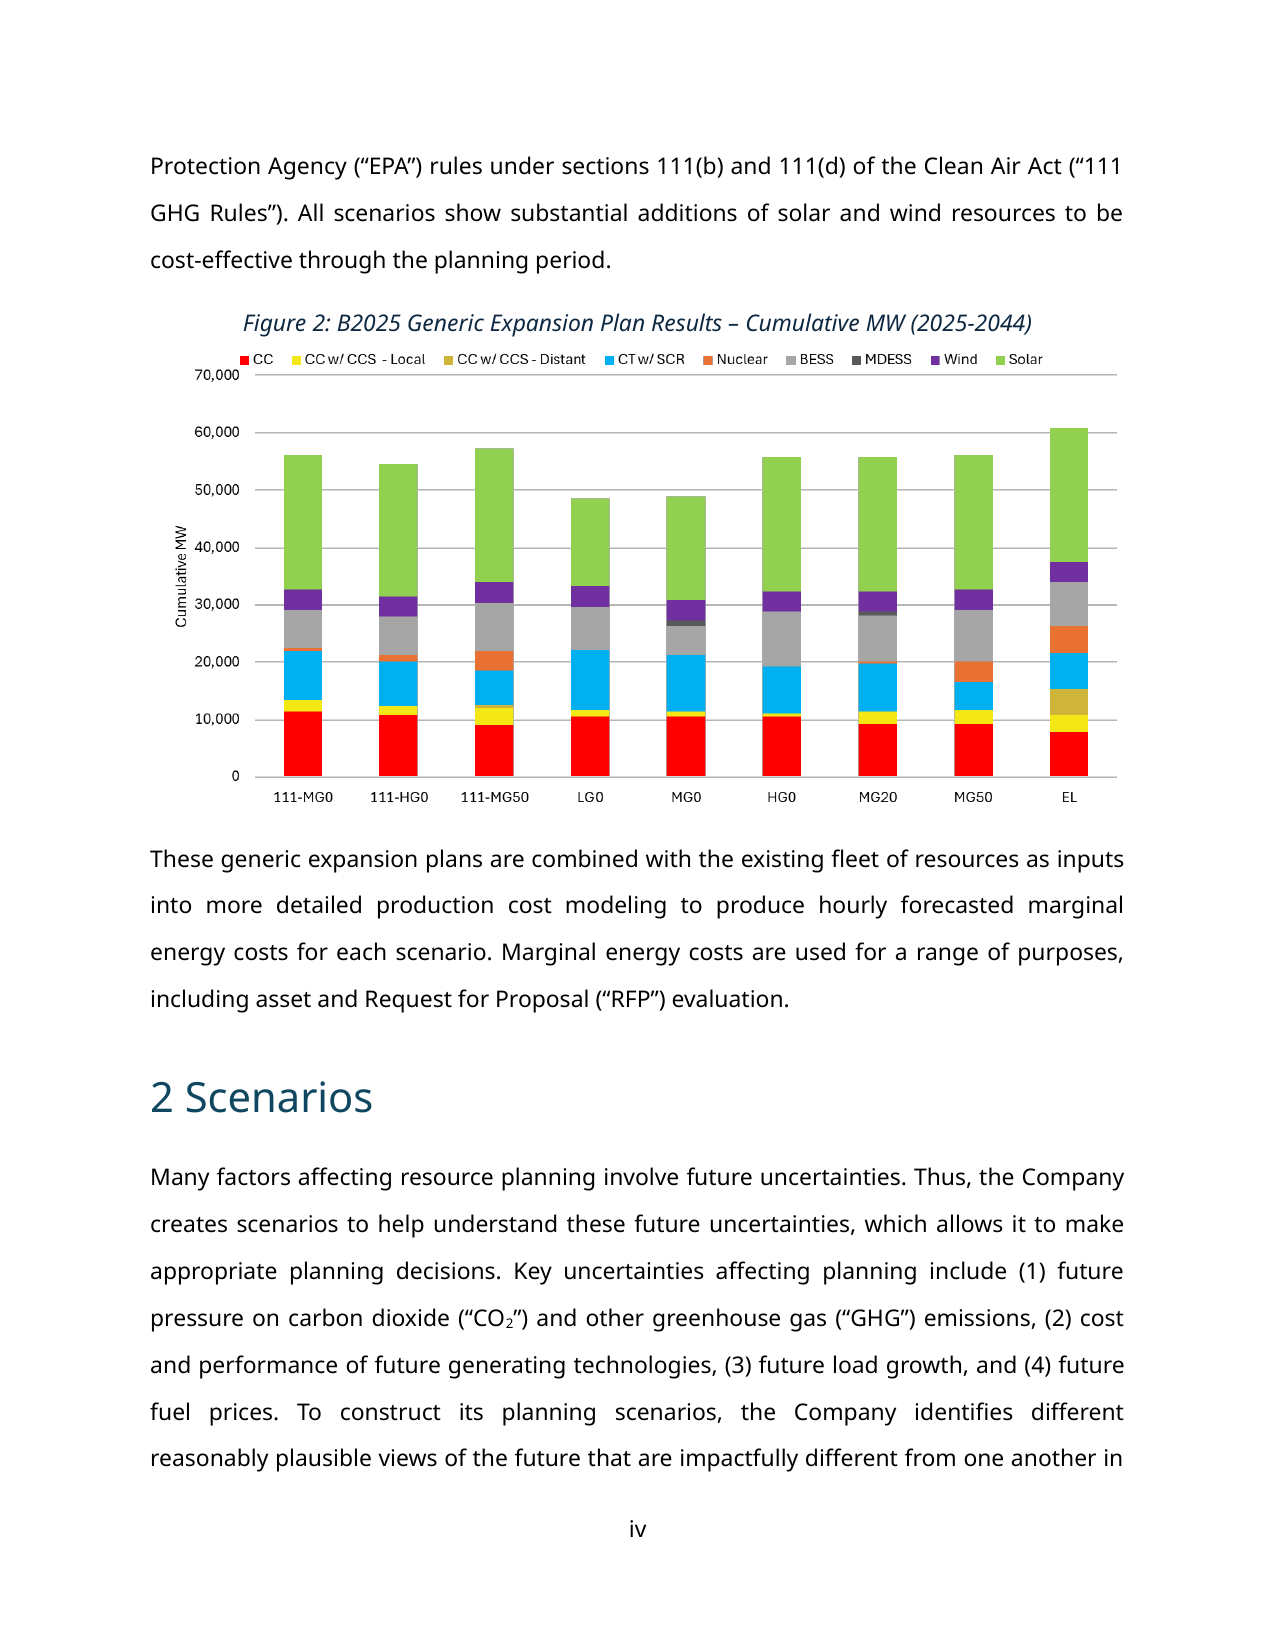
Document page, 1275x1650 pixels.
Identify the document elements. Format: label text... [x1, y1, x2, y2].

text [150, 150, 1125, 275]
text Figure 2: B2025 Generic Expansion Plan Results – Cumulative MW (2025-2044) [150, 307, 1125, 338]
text These generic expansion plans are combined with the existing fleet of resources as inputs into more detailed production cost modeling to produce hourly forecasted marginal energy costs for each scenario. Marginal energy costs are used for a range of purposes, including asset and Request for Proposal (“RFP”) evaluation. [150, 843, 1125, 1014]
subtitle 2 Scenarios [150, 1068, 1125, 1124]
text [150, 1161, 1125, 1473]
picture [150, 338, 1125, 822]
